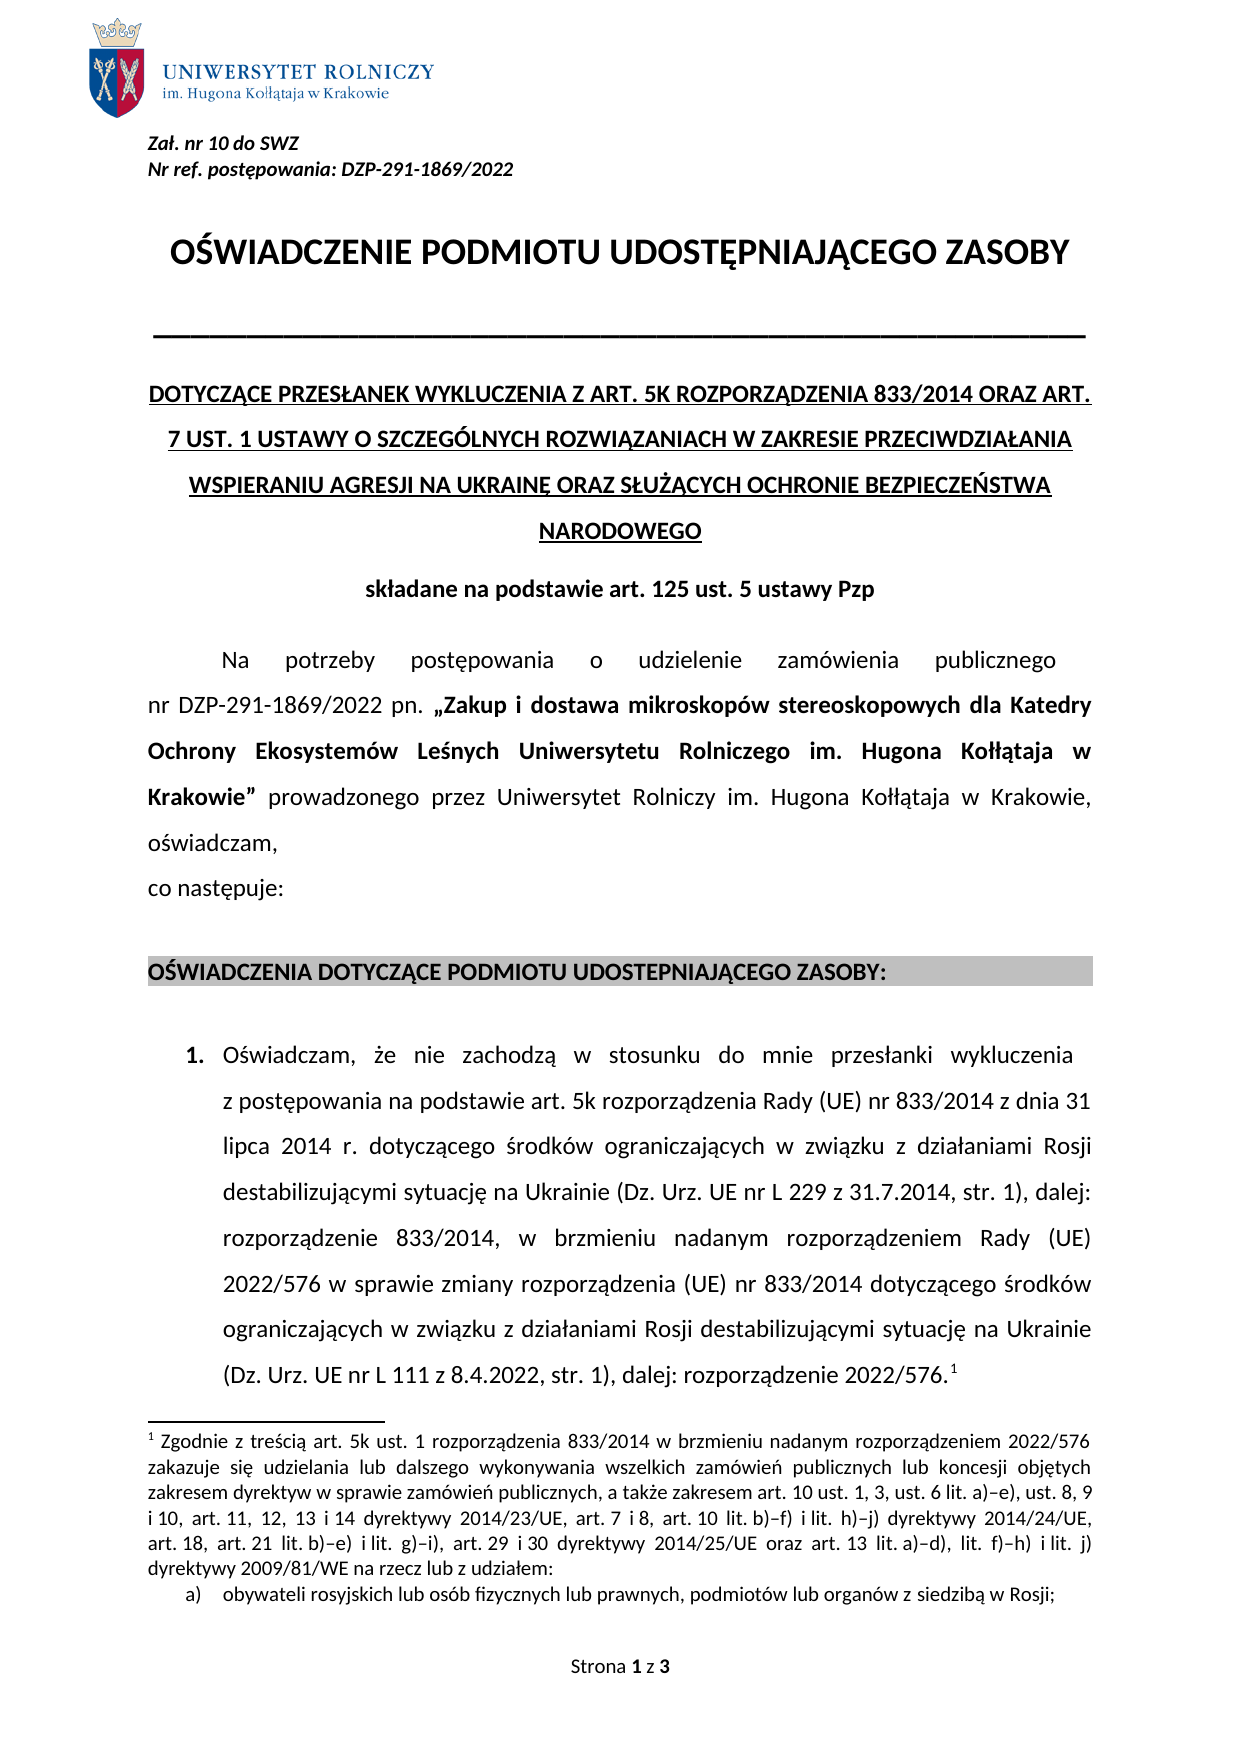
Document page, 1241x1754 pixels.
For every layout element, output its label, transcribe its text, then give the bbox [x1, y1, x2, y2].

text OŚWIADCZENIA DOTYCZĄCE PODMIOTU UDOSTEPNIAJĄCEGO ZASOBY: [148, 956, 1093, 986]
text __________________________________________________ [148, 297, 1093, 342]
picture [84, 18, 450, 123]
text składane na podstawie art. 125 ust. 5 ustawy Pzp [148, 573, 1093, 604]
list Oświadczam, że nie zachodzą w stosunku do mnie przesłanki wykluczenia z postępowania na podstawie art. 5k rozporządzenia Rady (UE) nr 833/2014 z dnia 31 lipca 2014 r. dotyczącego środków ograniczających w związku z działaniami Rosji destabilizującymi sytuację na Ukrainie (Dz. Urz. UE nr L 229 z 31.7.2014, str. 1), dalej: rozporządzenie 833/2014, w brzmieniu nadanym rozporządzeniem Rady (UE) 2022/576 w sprawie zmiany rozporządzenia (UE) nr 833/2014 dotyczącego środków ograniczających w związku z działaniami Rosji destabilizującymi sytuację na Ukrainie (Dz. Urz. UE nr L 111 z 8.4.2022, str. 1), dalej: rozporządzenie 2022/576. [185, 1039, 1093, 1390]
text DOTYCZĄCE PRZESŁANEK WYKLUCZENIA Z ART. 5K ROZPORZĄDZENIA 833/2014 ORAZ ART. 7 UST. 1 USTAWY o szczególnych rozwiązaniach w zakresie przeciwdziałania wspieraniu agresji na Ukrainę oraz służących ochronie bezpieczeństwa narodowego [148, 378, 1093, 546]
text Na potrzeby postępowania o udzielenie zamówienia publicznego nr DZP-291-1869/2022 pn. „Zakup i dostawa mikroskopów stereoskopowych dla Katedry Ochrony Ekosystemów Leśnych Uniwersytetu Rolniczego im. Hugona Kołłątaja w Krakowie” prowadzonego przez Uniwersytet Rolniczy im. Hugona Kołłątaja w Krakowie, oświadczam, co następuje: [148, 644, 1093, 903]
text OŚWIADCZENIE PODMIOTU UDOSTĘPNIAJĄCEGO ZASOBY [148, 228, 1093, 274]
